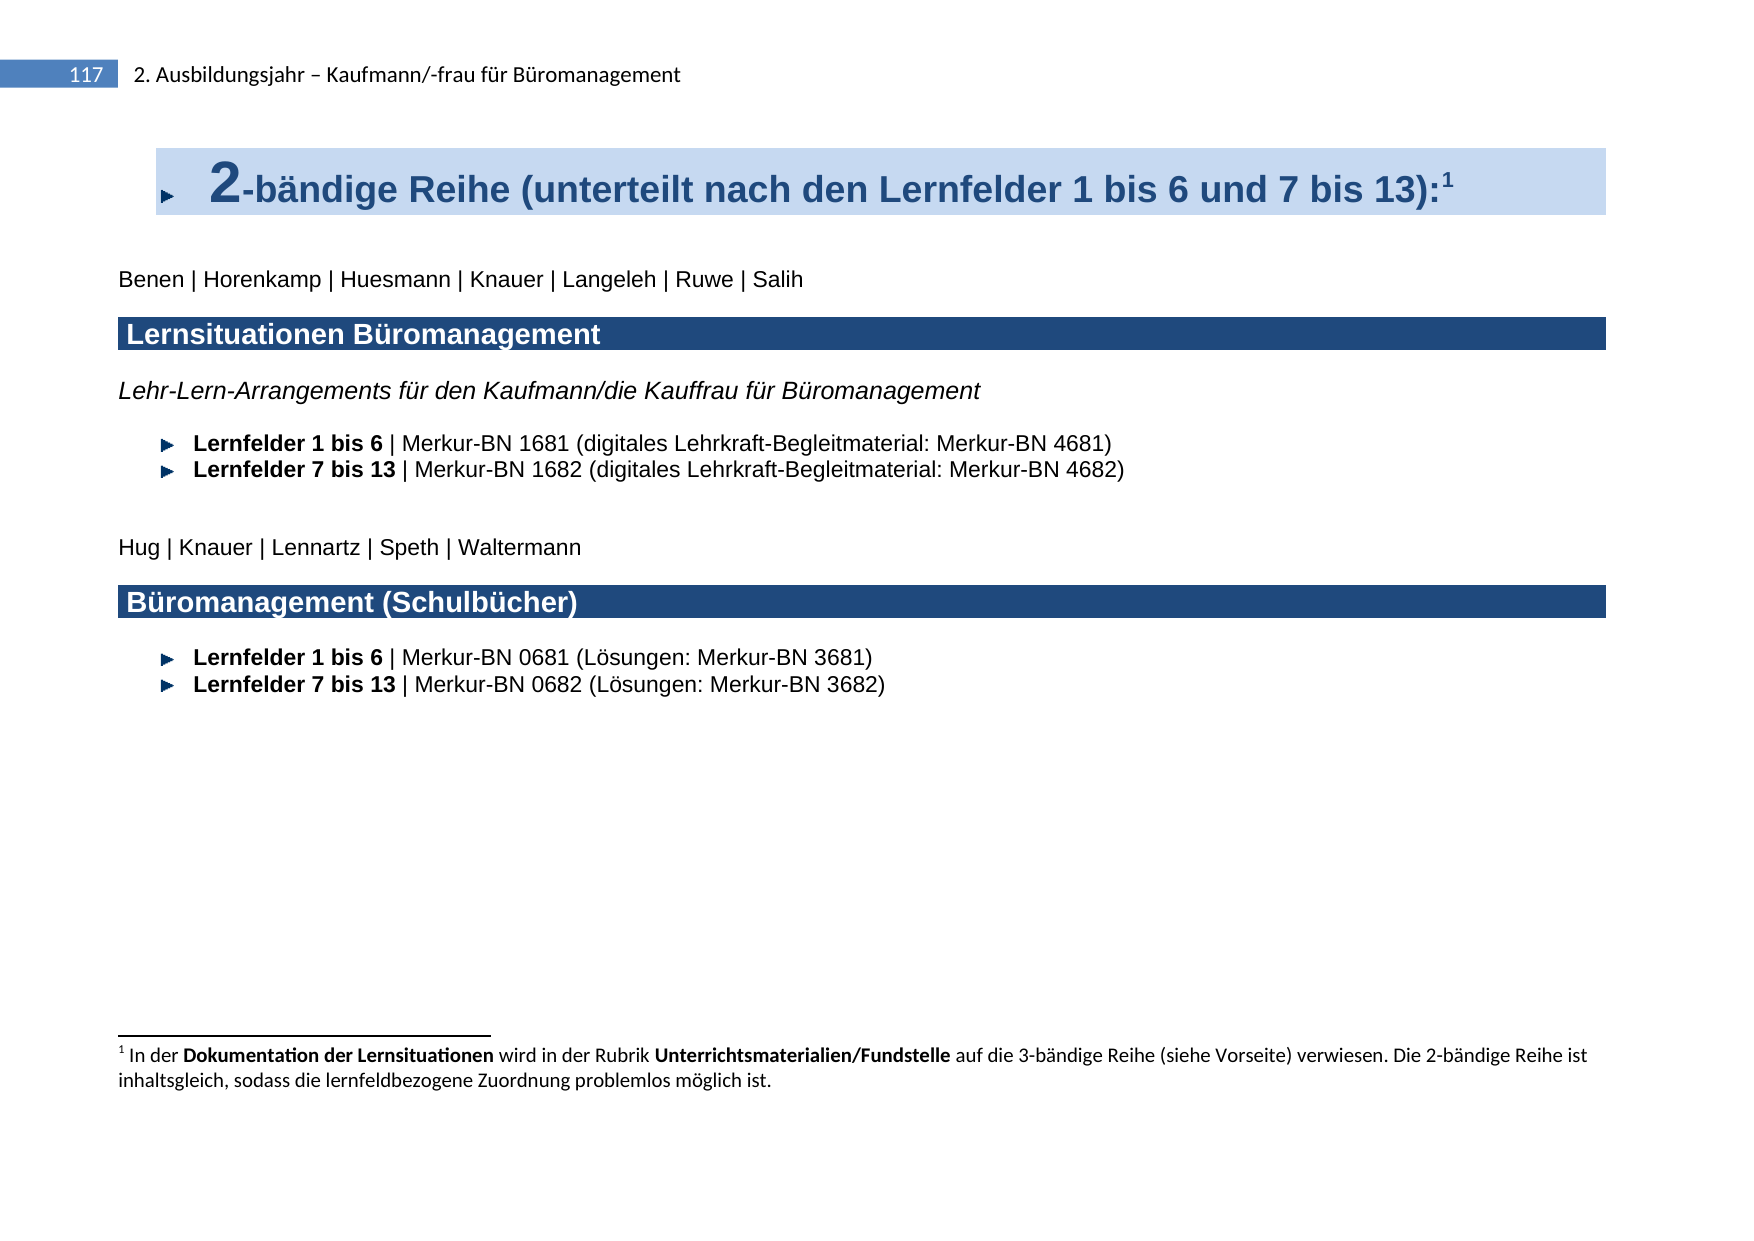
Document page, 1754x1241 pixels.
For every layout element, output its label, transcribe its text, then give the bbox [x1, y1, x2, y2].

list Lernfelder 7 bis 13 | Merkur-BN 0682 (Lösungen: Merkur-BN 3682) [156, 671, 1606, 697]
text Benen | Horenkamp | Huesmann | Knauer | Langeleh | Ruwe | Salih [118, 266, 1606, 292]
picture [156, 185, 174, 203]
list Lernfelder 1 bis 6 | Merkur-BN 1681 (digitales Lehrkraft-Begleitmaterial: Merkur-BN 4681) [156, 430, 1606, 456]
text Büromanagement (Schulbücher) [118, 585, 1606, 618]
picture [156, 434, 174, 452]
list Lernfelder 7 bis 13 | Merkur-BN 1682 (digitales Lehrkraft-Begleitmaterial: Merkur-BN 4682) [156, 456, 1606, 483]
picture [156, 675, 174, 692]
picture [156, 649, 174, 666]
picture [156, 461, 174, 478]
text Lehr-Lern-Arrangements für den Kaufmann/die Kauffrau für Büromanagement [118, 376, 1606, 405]
list 2-bändige Reihe (unterteilt nach den Lernfelder 1 bis 6 und 7 bis 13): [156, 148, 1606, 215]
list Lernfelder 1 bis 6 | Merkur-BN 0681 (Lösungen: Merkur-BN 3681) [156, 644, 1606, 671]
text Lernsituationen Büromanagement [118, 317, 1606, 350]
text Hug | Knauer | Lennartz | Speth | Waltermann [118, 534, 1606, 560]
